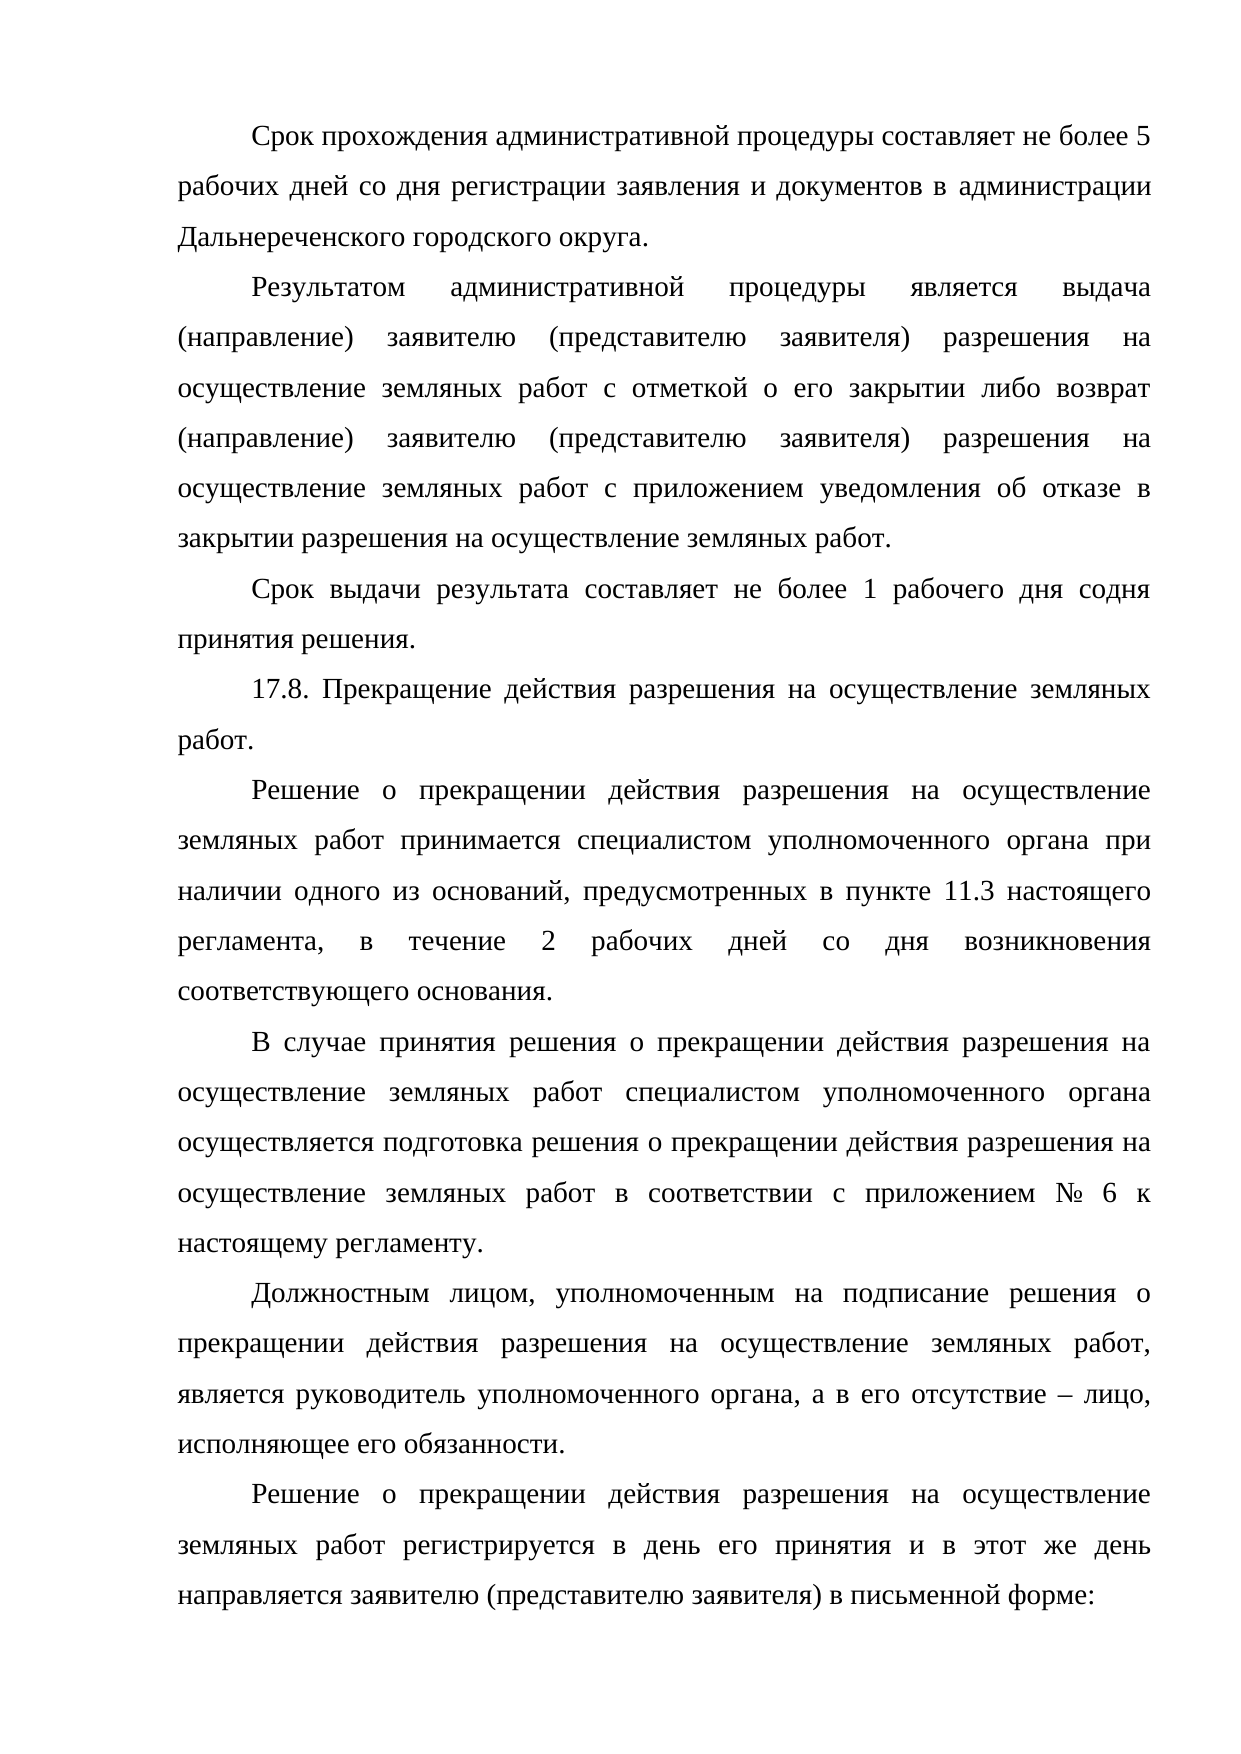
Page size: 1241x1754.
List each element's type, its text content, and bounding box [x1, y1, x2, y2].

text Результатом административной процедуры является выдача (направление) заявителю (представителю заявителя) разрешения на осуществление земляных работ с отметкой о его закрытии либо возврат (направление) заявителю (представителю заявителя) разрешения на осуществление земляных работ с приложением уведомления об отказе в закрытии разрешения на осуществление земляных работ. [177, 269, 1152, 554]
text Решение о прекращении действия разрешения на осуществление земляных работ регистрируется в день его принятия и в этот же день направляется заявителю (представителю заявителя) в письменной форме: [177, 1477, 1152, 1611]
text В случае принятия решения о прекращении действия разрешения на осуществление земляных работ специалистом уполномоченного органа осуществляется подготовка решения о прекращении действия разрешения на осуществление земляных работ в соответствии с приложением № 6 к настоящему регламенту. [177, 1024, 1152, 1258]
text Срок выдачи результата составляет не более 1 рабочего дня содня принятия решения. [177, 571, 1152, 655]
text Решение о прекращении действия разрешения на осуществление земляных работ принимается специалистом уполномоченного органа при наличии одного из оснований, предусмотренных в пункте 11.3 настоящего регламента, в течение 2 рабочих дней со дня возникновения соответствующего основания. [177, 772, 1152, 1007]
text Должностным лицом, уполномоченным на подписание решения о прекращении действия разрешения на осуществление земляных работ, является руководитель уполномоченного органа, а в его отсутствие – лицо, исполняющее его обязанности. [177, 1275, 1152, 1460]
text 17.8. Прекращение действия разрешения на осуществление земляных работ. [177, 672, 1152, 755]
text Срок прохождения административной процедуры составляет не более 5 рабочих дней со дня регистрации заявления и документов в администрации Дальнереченского городского округа. [177, 118, 1152, 252]
